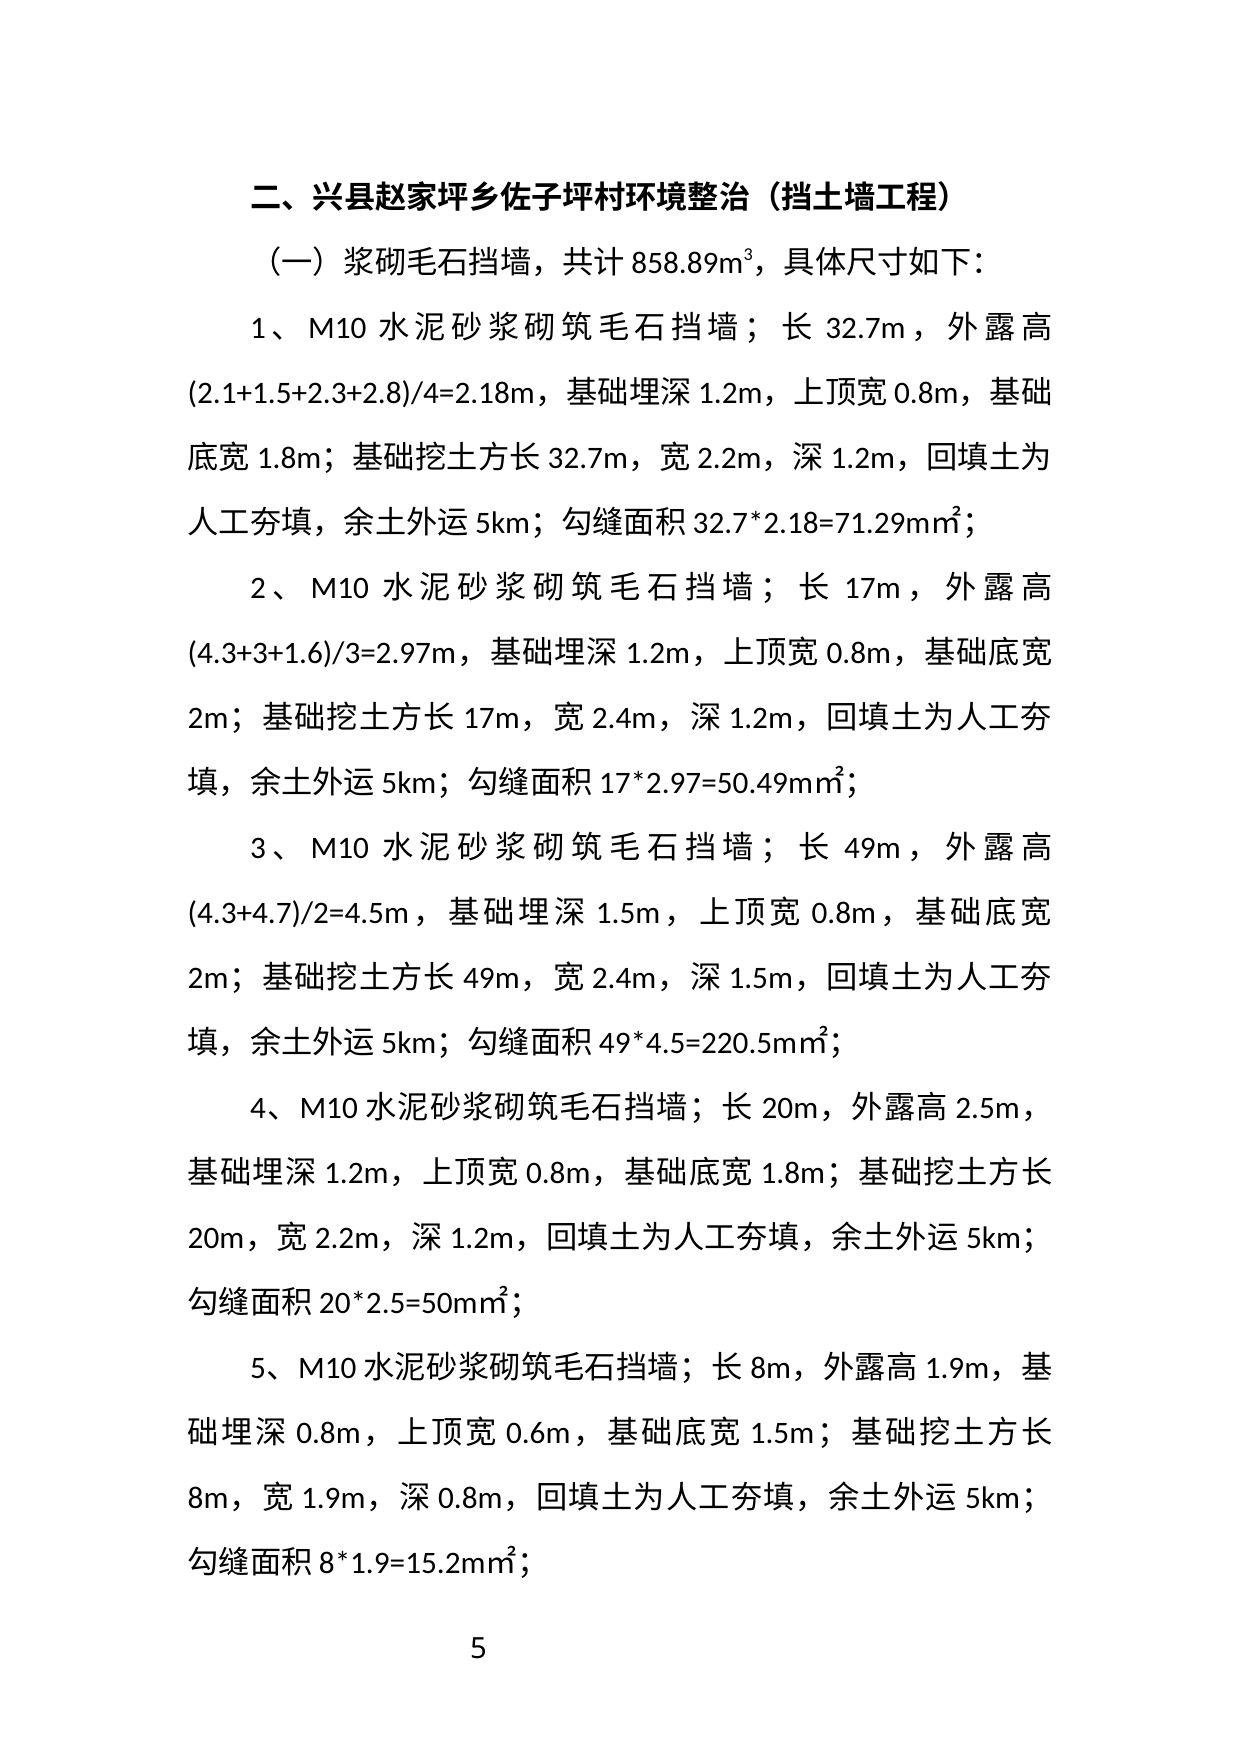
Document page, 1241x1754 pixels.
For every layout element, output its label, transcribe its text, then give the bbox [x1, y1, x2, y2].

text 1、M10水泥砂浆砌筑毛石挡墙；长32.7m，外露高(2.1+1.5+2.3+2.8)/4=2.18m，基础埋深1.2m，上顶宽0.8m，基础底宽1.8m；基础挖土方长32.7m，宽2.2m，深1.2m，回填土为人工夯填，余土外运5km；勾缝面积32.7*2.18=71.29m㎡； [187, 292, 1053, 552]
text （一）浆砌毛石挡墙，共计858.89m3，具体尺寸如下： [187, 227, 1053, 292]
text 2、M10水泥砂浆砌筑毛石挡墙；长17m，外露高(4.3+3+1.6)/3=2.97m，基础埋深1.2m，上顶宽0.8m，基础底宽2m；基础挖土方长17m，宽2.4m，深1.2m，回填土为人工夯填，余土外运5km；勾缝面积17*2.97=50.49m㎡； [187, 552, 1053, 812]
text 3、M10水泥砂浆砌筑毛石挡墙；长49m，外露高(4.3+4.7)/2=4.5m，基础埋深1.5m，上顶宽0.8m，基础底宽2m；基础挖土方长49m，宽2.4m，深1.5m，回填土为人工夯填，余土外运5km；勾缝面积49*4.5=220.5m㎡； [187, 812, 1053, 1072]
text 4、M10水泥砂浆砌筑毛石挡墙；长20m，外露高2.5m，基础埋深1.2m，上顶宽0.8m，基础底宽1.8m；基础挖土方长20m，宽2.2m，深1.2m，回填土为人工夯填，余土外运5km；勾缝面积20*2.5=50m㎡； [187, 1072, 1053, 1332]
text 5、M10水泥砂浆砌筑毛石挡墙；长8m，外露高1.9m，基础埋深0.8m，上顶宽0.6m，基础底宽1.5m；基础挖土方长8m，宽1.9m，深0.8m，回填土为人工夯填，余土外运5km；勾缝面积8*1.9=15.2m㎡； [187, 1332, 1053, 1592]
text 二、兴县赵家坪乡佐子坪村环境整治（挡土墙工程） [187, 162, 1053, 227]
